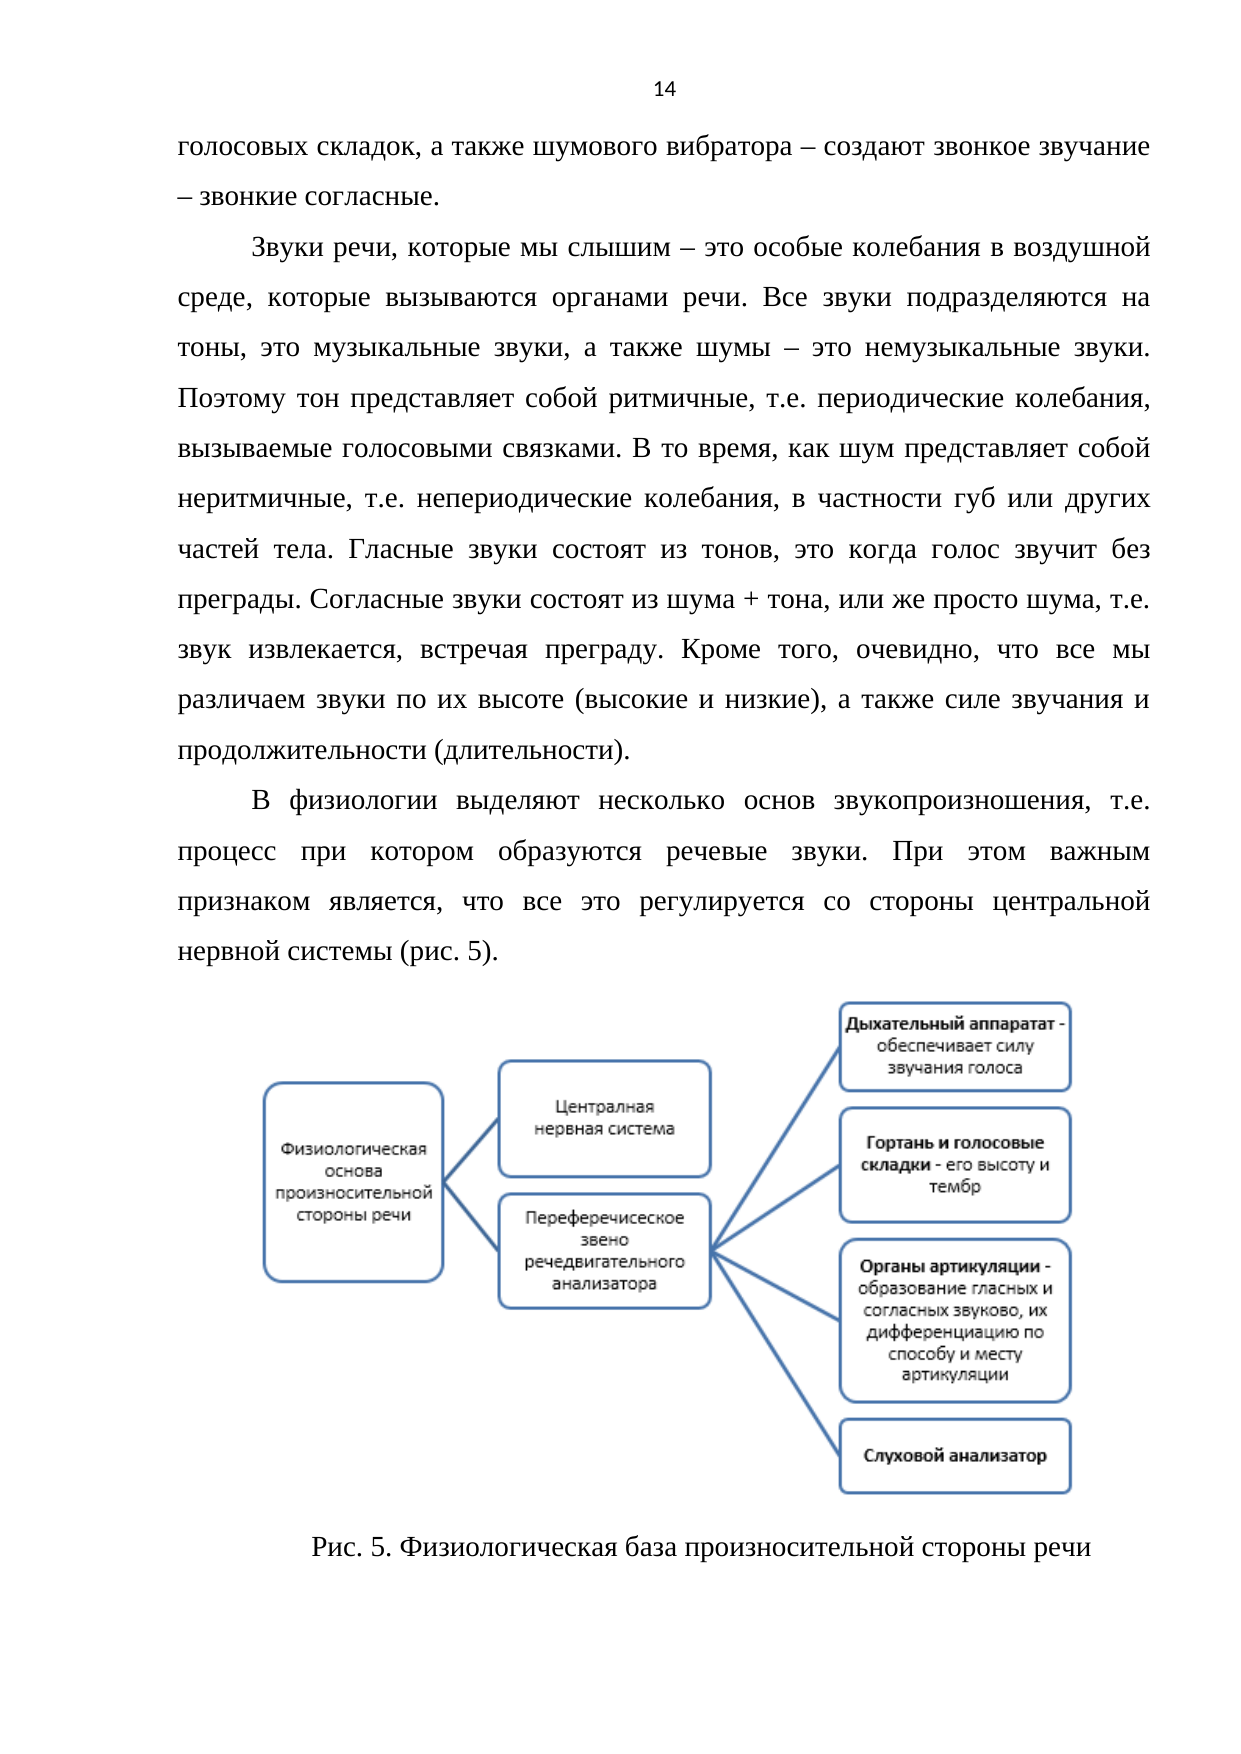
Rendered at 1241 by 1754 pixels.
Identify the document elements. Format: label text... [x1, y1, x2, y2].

picture [238, 983, 1091, 1515]
text Звуки речи, которые мы слышим – это особые колебания в воздушной среде, которые вызываются органами речи. Все звуки подразделяются на тоны, это музыкальные звуки, а также шумы – это немузыкальные звуки. Поэтому тон представляет собой ритмичные, т.е. периодические колебания, вызываемые голосовыми связками. В то время, как шум представляет собой неритмичные, т.е. непериодические колебания, в частности губ или других частей тела. Гласные звуки состоят из тонов, это когда голос звучит без преграды. Согласные звуки состоят из шума + тона, или же просто шума, т.е. звук извлекается, встречая преграду. Кроме того, очевидно, что все мы различаем звуки по их высоте (высокие и низкие), а также силе звучания и продолжительности (длительности). [177, 229, 1152, 766]
text В физиологии выделяют несколько основ звукопроизношения, т.е. процесс при котором образуются речевые звуки. При этом важным признаком является, что все это регулируется со стороны центральной нервной системы (рис. 5). [177, 782, 1152, 967]
text Рис. 5. Физиологическая база произносительной стороны речи [177, 1529, 1152, 1562]
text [177, 128, 1152, 212]
